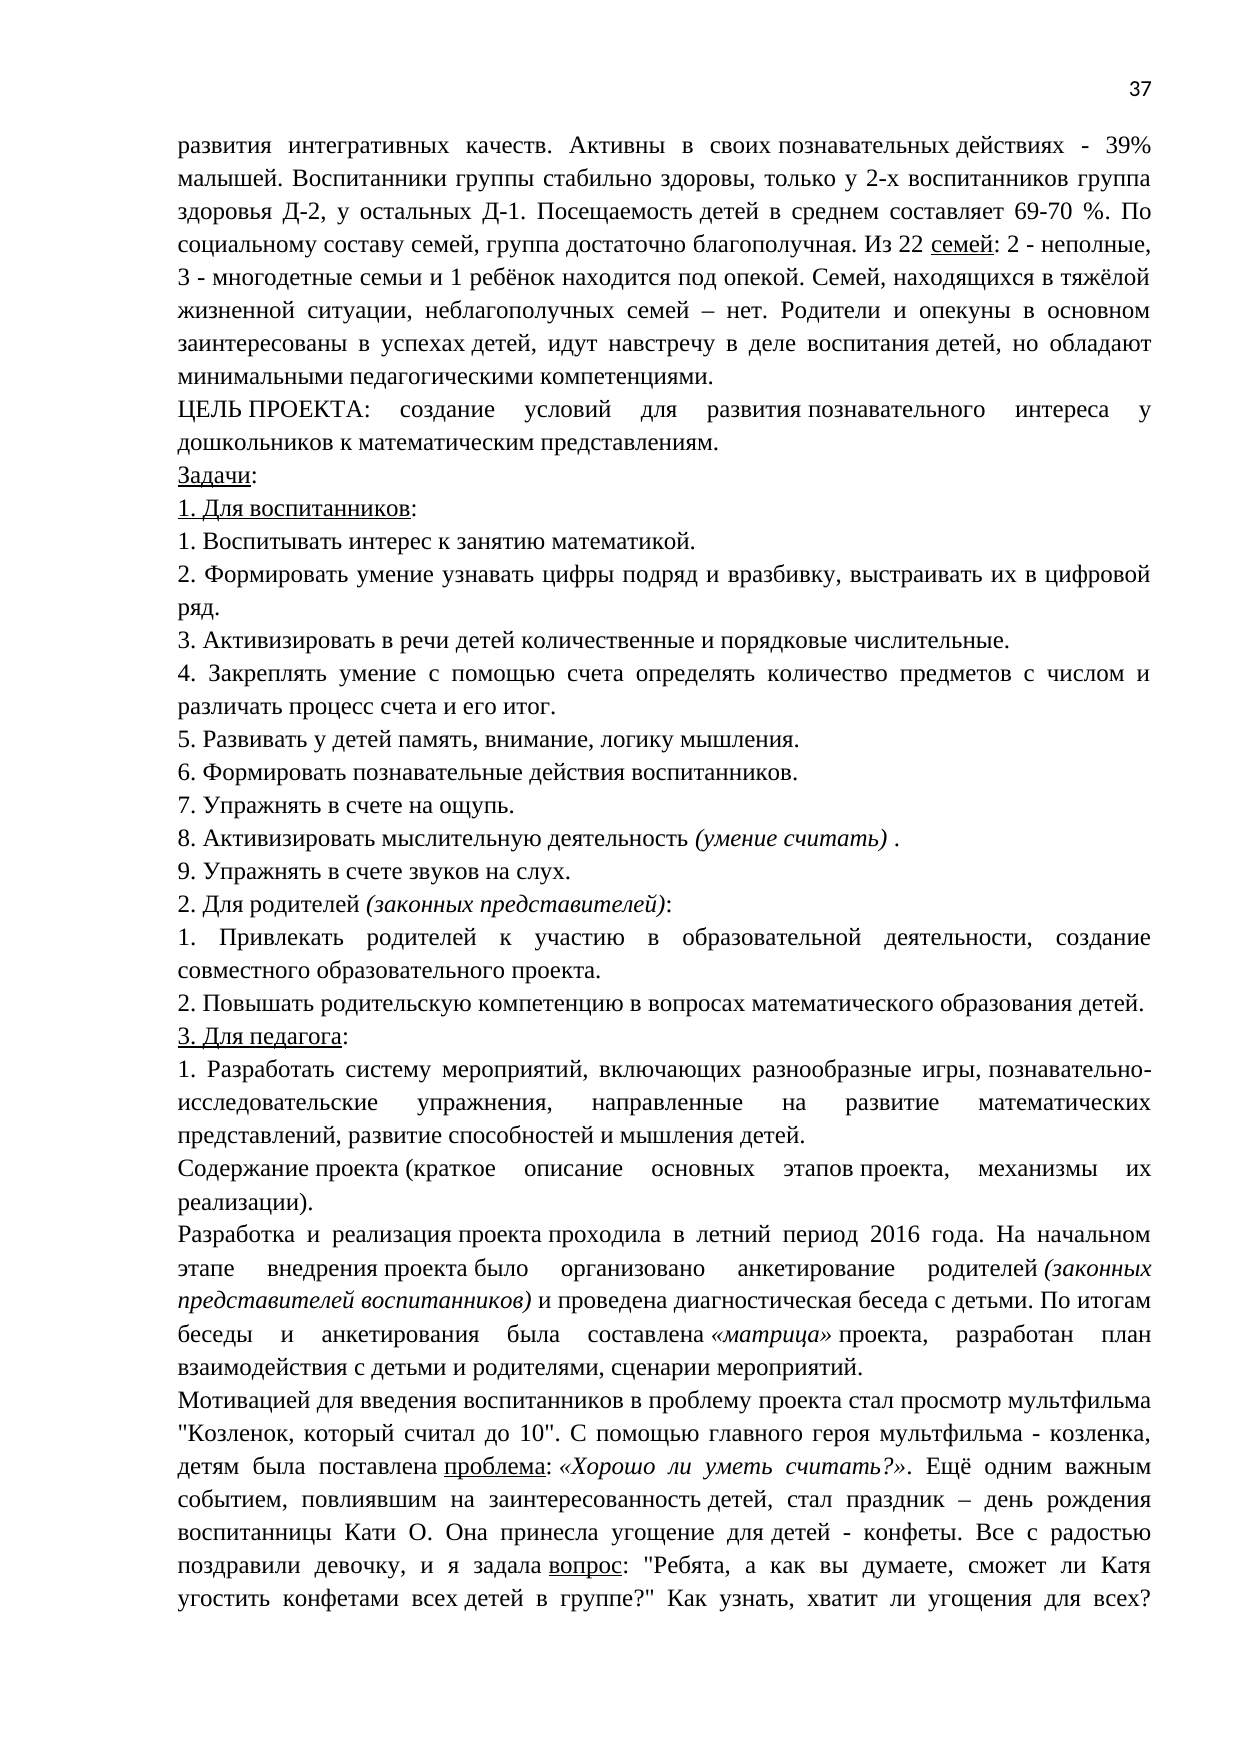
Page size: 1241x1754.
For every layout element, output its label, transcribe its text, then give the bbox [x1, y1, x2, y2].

text ЦЕЛЬ ПРОЕКТА: создание условий для развития познавательного интереса у дошкольников к математическим представлениям. [177, 394, 1152, 456]
text Разработка и реализация проекта проходила в летний период 2016 года. На начальном этапе внедрения проекта было организовано анкетирование родителей (законных представителей воспитанников) и проведена диагностическая беседа с детьми. По итогам беседы и анкетирования была составлена «матрица» проекта, разработан план взаимодействия с детьми и родителями, сценарии мероприятий. [177, 1219, 1152, 1380]
text 5. Развивать у детей память, внимание, логику мышления. [177, 724, 1152, 753]
text 1. Воспитывать интерес к занятию математикой. [177, 526, 1152, 555]
text 4. Закреплять умение с помощью счета определять количество предметов с числом и различать процесс счета и его итог. [177, 658, 1152, 720]
text 2. Формировать умение узнавать цифры подряд и вразбивку, выстраивать их в цифровой ряд. [177, 559, 1152, 621]
text 9. Упражнять в счете звуков на слух. [177, 856, 1152, 885]
text 1. Для воспитанников: [177, 493, 1152, 522]
text Задачи: [177, 460, 1152, 489]
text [177, 130, 1152, 390]
text 2. Для родителей (законных представителей): [177, 889, 1152, 918]
text 1. Разработать систему мероприятий, включающих разнообразные игры, познавательно-исследовательские упражнения, направленные на развитие математических представлений, развитие способностей и мышления детей. [177, 1054, 1152, 1149]
text 1. Привлекать родителей к участию в образовательной деятельности, создание совместного образовательного проекта. [177, 922, 1152, 984]
text 3. Активизировать в речи детей количественные и порядковые числительные. [177, 625, 1152, 654]
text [177, 1385, 1152, 1612]
text 7. Упражнять в счете на ощупь. [177, 790, 1152, 819]
text Содержание проекта (краткое описание основных этапов проекта, механизмы их реализации). [177, 1153, 1152, 1215]
text 6. Формировать познавательные действия воспитанников. [177, 757, 1152, 786]
text 2. Повышать родительскую компетенцию в вопросах математического образования детей. [177, 988, 1152, 1017]
text 3. Для педагога: [177, 1021, 1152, 1050]
text 8. Активизировать мыслительную деятельность (умение считать) . [177, 823, 1152, 852]
